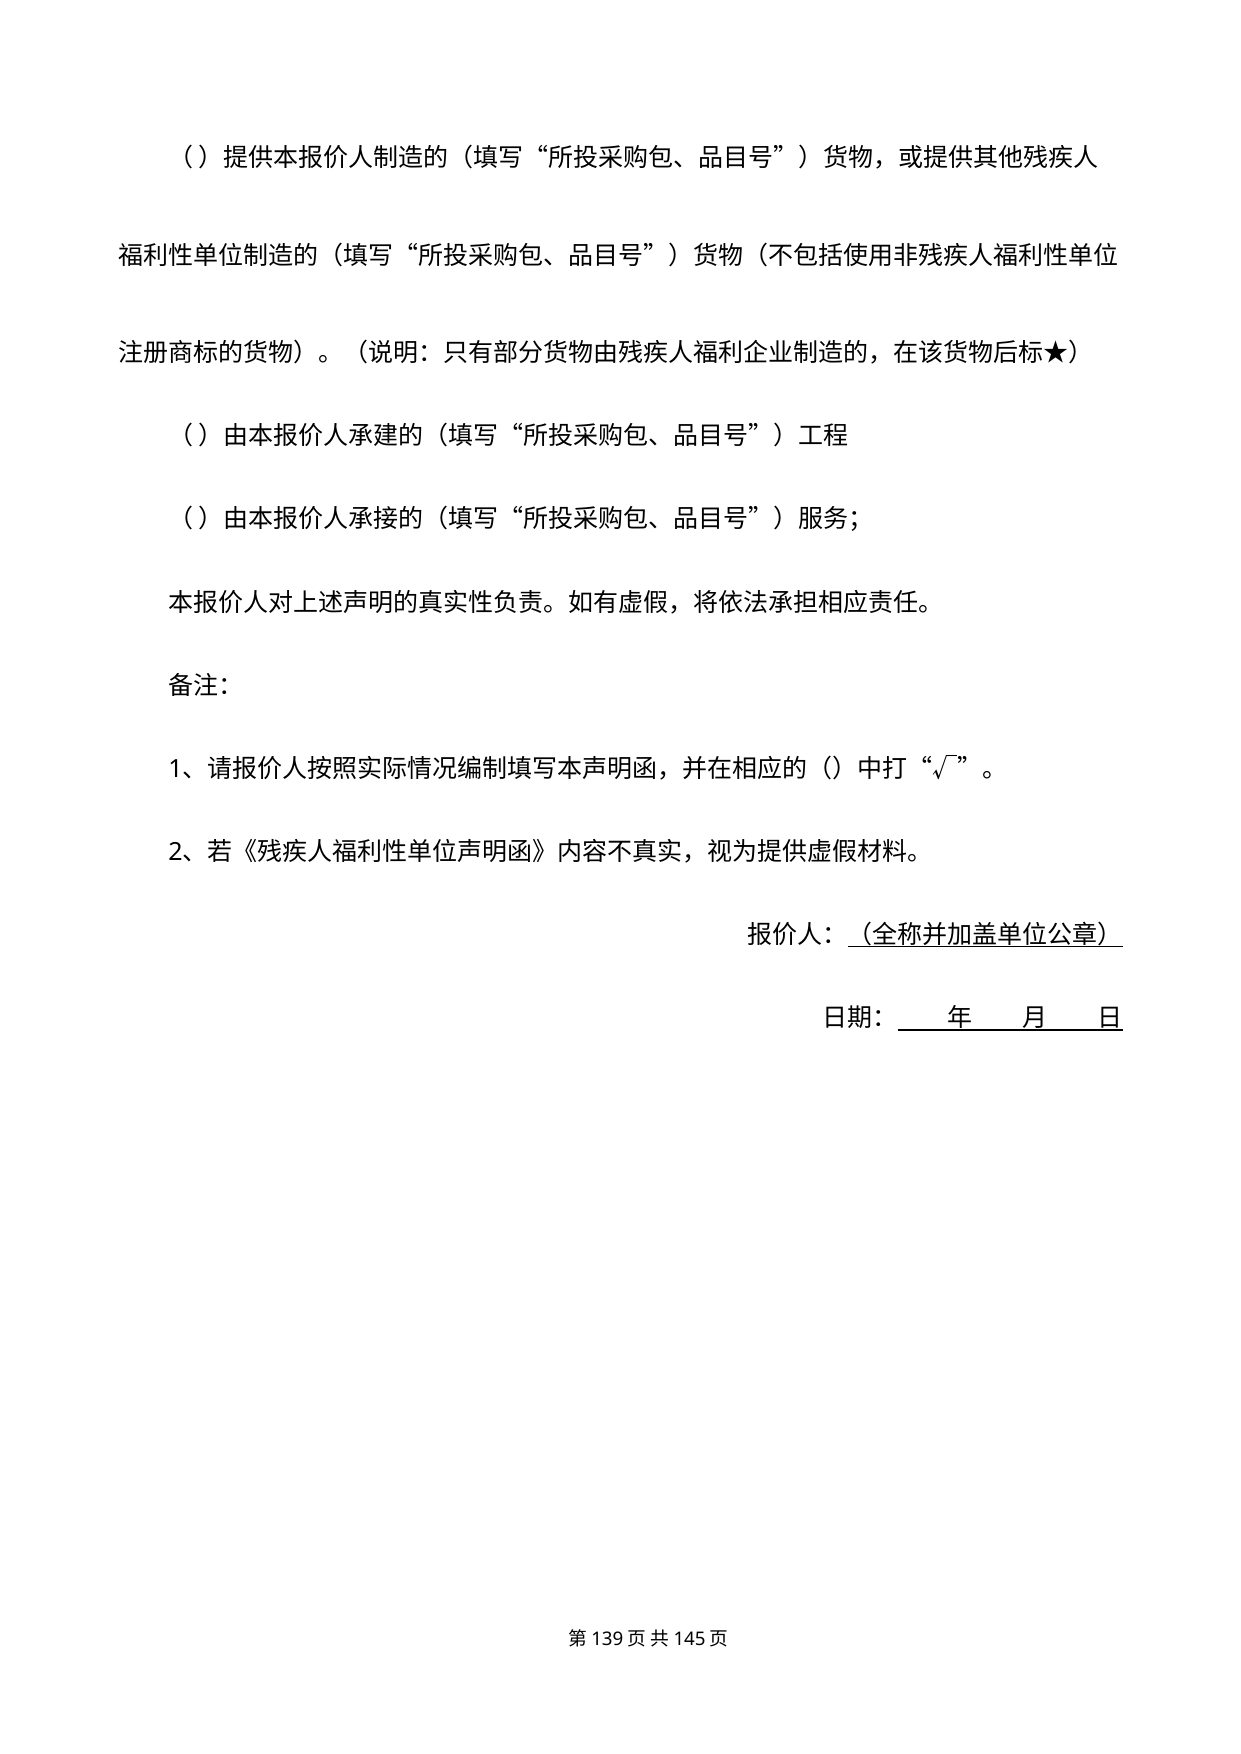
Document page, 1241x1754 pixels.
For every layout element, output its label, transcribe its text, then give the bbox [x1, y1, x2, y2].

text 1、请报价人按照实际情况编制填写本声明函，并在相应的（）中打“√”。 [118, 734, 1122, 799]
text （ ）由本报价人承建的（填写“所投采购包、品目号”）工程 [118, 401, 1122, 466]
text 本报价人对上述声明的真实性负责。如有虚假，将依法承担相应责任。 [118, 568, 1122, 633]
text （ ）提供本报价人制造的（填写“所投采购包、品目号”）货物，或提供其他残疾人福利性单位制造的（填写“所投采购包、品目号”）货物（不包括使用非残疾人福利性单位注册商标的货物）。（说明：只有部分货物由残疾人福利企业制造的，在该货物后标★） [118, 123, 1122, 383]
text （ ）由本报价人承接的（填写“所投采购包、品目号”）服务； [118, 484, 1122, 549]
text 日期： 年 月 日 [118, 983, 1122, 1048]
text 2、若《残疾人福利性单位声明函》内容不真实，视为提供虚假材料。 [118, 817, 1122, 882]
text 备注： [118, 651, 1122, 716]
text 报价人：（全称并加盖单位公章） [118, 900, 1122, 965]
